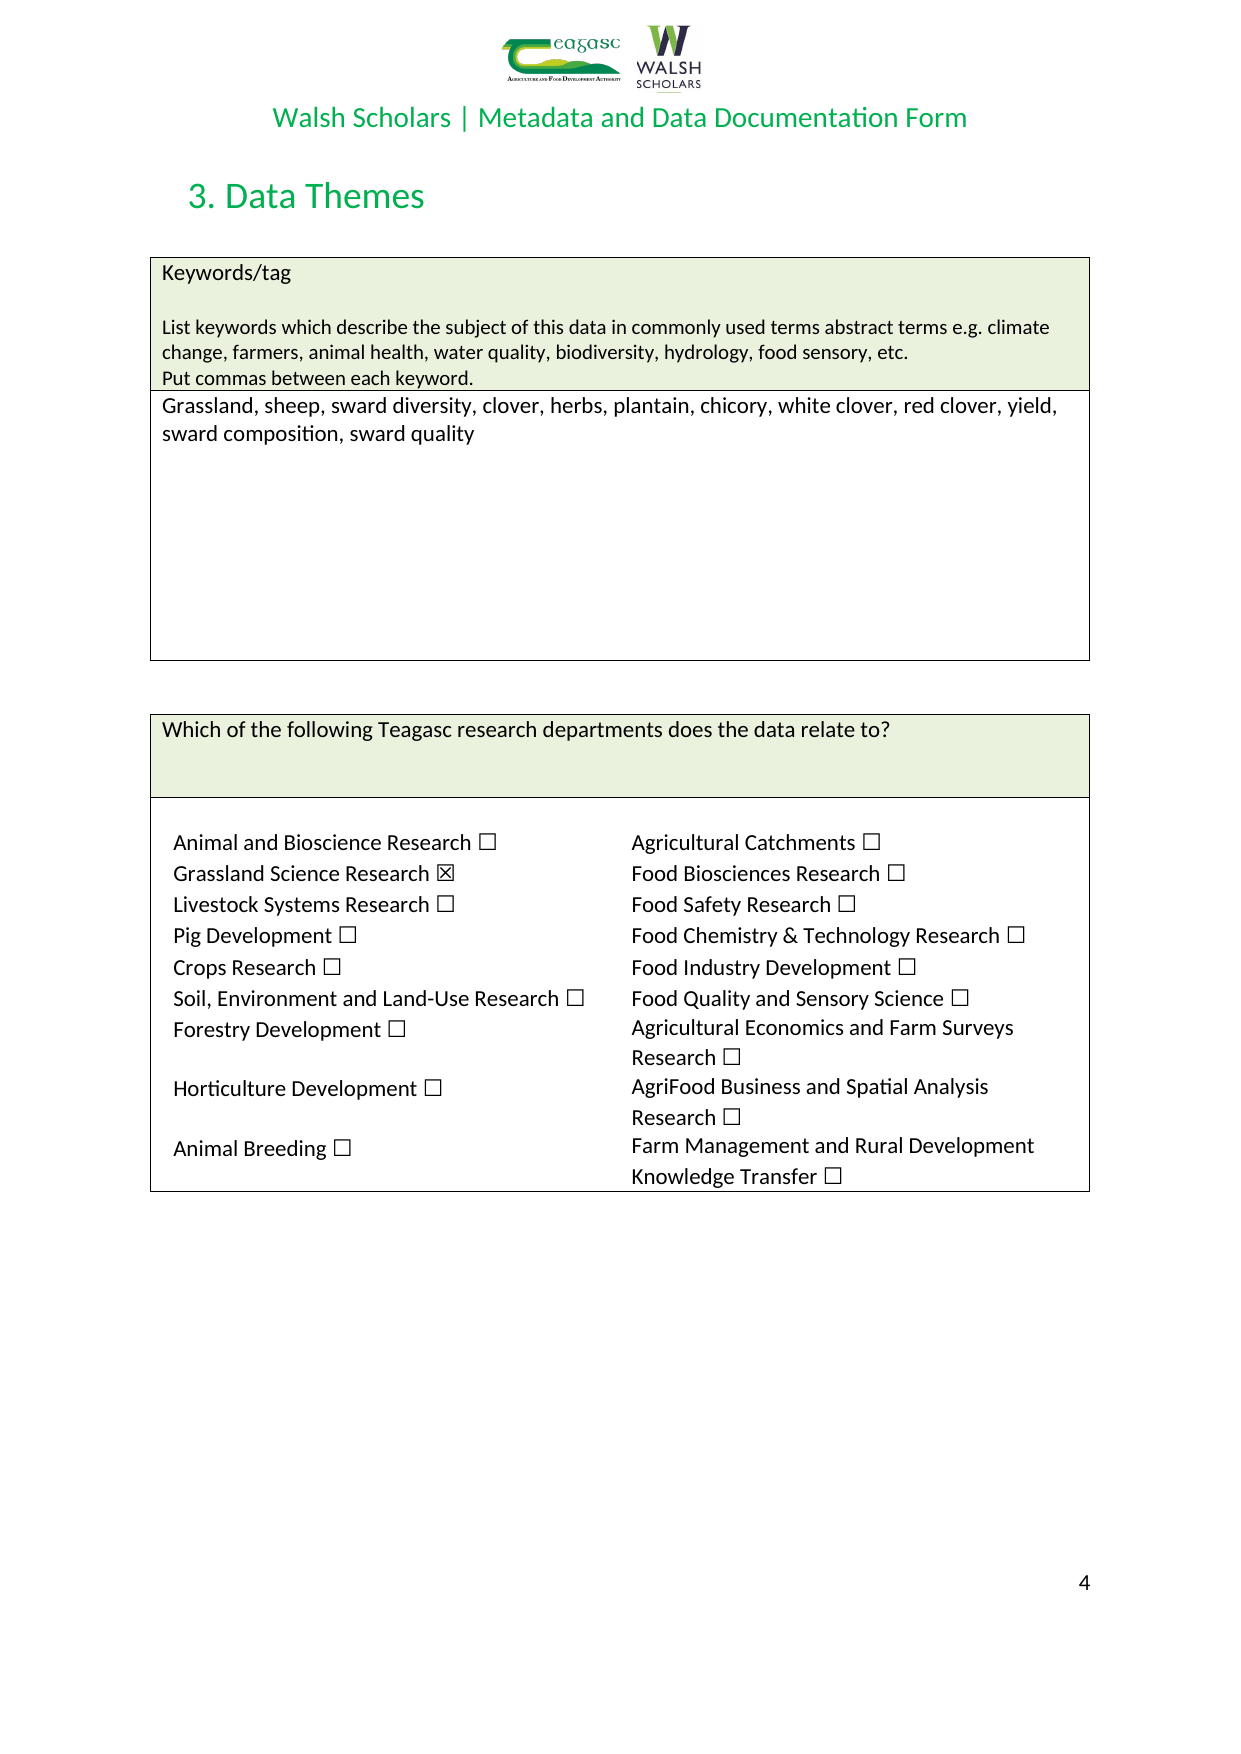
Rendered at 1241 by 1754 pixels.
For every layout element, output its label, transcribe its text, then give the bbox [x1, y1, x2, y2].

subtitle Data Themes [187, 172, 1090, 218]
picture [501, 39, 621, 81]
table_header Keywords/tag List keywords which describe the subject of this data in commonly used terms abstract terms e.g. climate change, farmers, animal health, water quality, biodiversity, hydrology, food sensory, etc. Put commas between each keyword. [151, 258, 1089, 390]
table_cell Grassland, sheep, sward diversity, clover, herbs, plantain, chicory, white clover, red clover, yield, sward composition, sward quality [151, 391, 1089, 660]
picture [637, 25, 703, 93]
table_cell [151, 798, 1089, 1191]
table_header Which of the following Teagasc research departments does the data relate to? [151, 715, 1089, 797]
